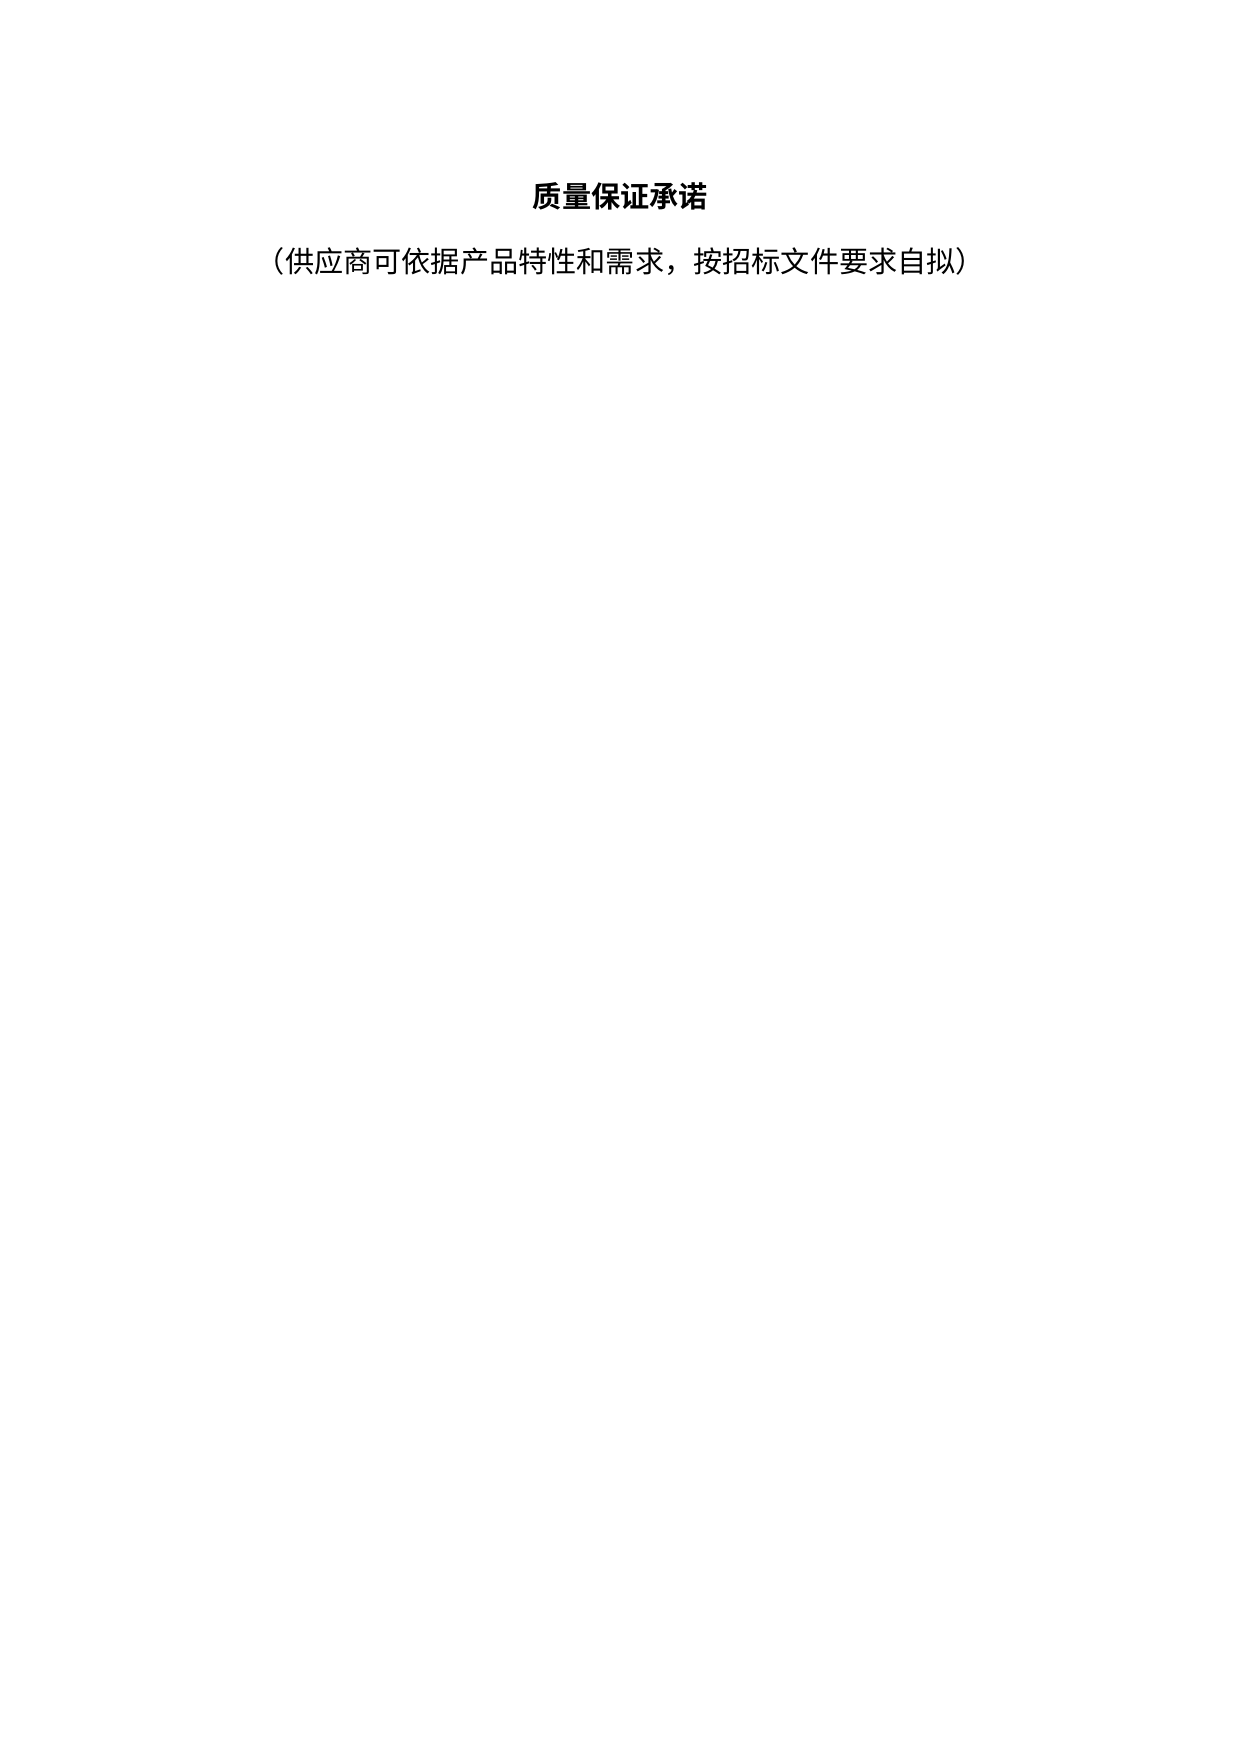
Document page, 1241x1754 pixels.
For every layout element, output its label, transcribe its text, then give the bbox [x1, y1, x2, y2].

text （供应商可依据产品特性和需求，按招标文件要求自拟） [187, 227, 1053, 292]
text 质量保证承诺 [187, 162, 1053, 227]
